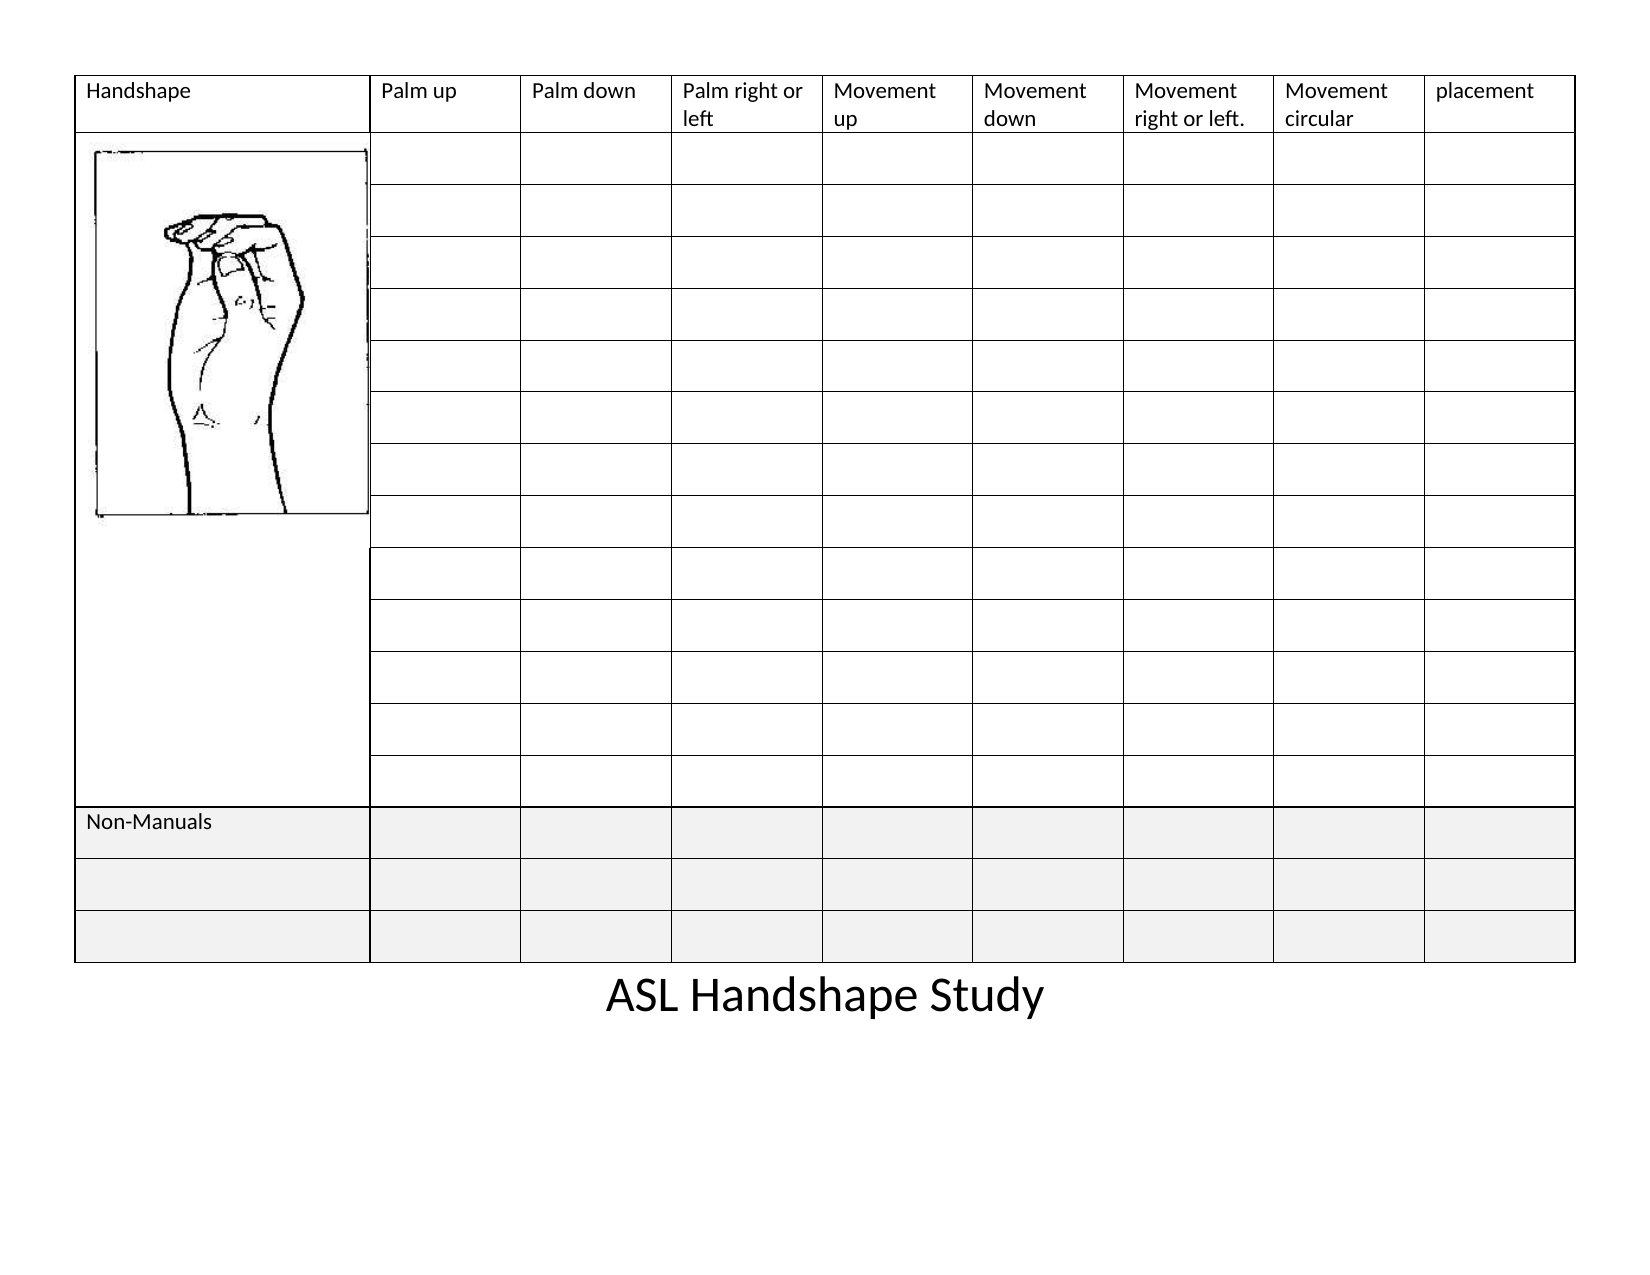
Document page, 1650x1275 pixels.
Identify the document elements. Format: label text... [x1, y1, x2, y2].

table_cell [521, 133, 671, 184]
table_cell [521, 652, 671, 703]
table_cell [1274, 652, 1424, 703]
table_cell [1274, 704, 1424, 754]
table_header Movement right or left. [1124, 76, 1273, 132]
table_cell [973, 600, 1123, 651]
table_cell [371, 133, 520, 184]
table_cell [1274, 808, 1424, 858]
table_cell [521, 808, 671, 858]
table_cell [1274, 237, 1424, 288]
table_cell [521, 704, 671, 754]
table_cell [1425, 289, 1574, 339]
table_cell [521, 444, 671, 495]
table_cell [672, 808, 822, 858]
table_cell [1124, 756, 1273, 806]
table_cell [672, 548, 822, 599]
table_cell Non-Manuals [76, 808, 369, 858]
table_cell [1274, 133, 1424, 184]
table_cell [1425, 496, 1574, 547]
table_cell [371, 237, 520, 288]
table_cell [521, 600, 671, 651]
table_cell [672, 133, 822, 184]
table_cell [1274, 756, 1424, 806]
table_cell [823, 859, 972, 910]
table_cell [973, 444, 1123, 495]
table_cell [672, 600, 822, 651]
table_cell [371, 911, 520, 962]
table_cell [973, 652, 1123, 703]
table_cell [973, 704, 1123, 754]
table_cell [823, 341, 972, 391]
table_cell [823, 911, 972, 962]
table_cell [1425, 392, 1574, 443]
table_cell [371, 185, 520, 236]
table_cell [973, 185, 1123, 236]
table_cell [1425, 133, 1574, 184]
table_cell [371, 652, 520, 703]
table_cell [1124, 600, 1273, 651]
table_cell [1425, 808, 1574, 858]
table_cell [521, 548, 671, 599]
table_cell [371, 704, 520, 754]
table_cell [1425, 756, 1574, 806]
table_cell [521, 496, 671, 547]
table_header Palm up [371, 76, 520, 132]
table_cell [521, 185, 671, 236]
table_cell [823, 289, 972, 339]
table_header Movement up [823, 76, 972, 132]
table_header Handshape [76, 76, 369, 132]
table_cell [521, 289, 671, 339]
table_cell [672, 911, 822, 962]
table_cell [1425, 185, 1574, 236]
table_cell [823, 704, 972, 754]
table_cell [1124, 496, 1273, 547]
table_cell [823, 392, 972, 443]
table_cell [1124, 341, 1273, 391]
table_cell [1124, 808, 1273, 858]
table_cell [371, 496, 520, 547]
table_cell [1124, 444, 1273, 495]
table_cell [1274, 289, 1424, 339]
table_cell [1124, 652, 1273, 703]
table_cell [371, 444, 520, 495]
table_cell [672, 392, 822, 443]
table_cell [1425, 444, 1574, 495]
table_cell [521, 859, 671, 910]
table_cell [973, 859, 1123, 910]
table_header Palm right or left [672, 76, 822, 132]
text ASL Handshape Study [75, 963, 1575, 1024]
table_cell [973, 548, 1123, 599]
table_cell [823, 652, 972, 703]
table_cell [973, 808, 1123, 858]
table_cell [1274, 444, 1424, 495]
table_cell [672, 704, 822, 754]
table_cell [521, 911, 671, 962]
table_cell [1124, 859, 1273, 910]
table_cell [1425, 600, 1574, 651]
table_cell [1124, 237, 1273, 288]
table_cell [672, 341, 822, 391]
table_cell [521, 237, 671, 288]
table_cell [973, 911, 1123, 962]
table_cell [76, 911, 369, 962]
table_cell [1274, 496, 1424, 547]
table_cell [672, 289, 822, 339]
table_cell [1274, 600, 1424, 651]
table_cell [973, 289, 1123, 339]
table_cell [973, 237, 1123, 288]
table_cell [1425, 237, 1574, 288]
table_cell [823, 133, 972, 184]
table_cell [1425, 859, 1574, 910]
table_cell [371, 548, 520, 599]
table_cell [823, 756, 972, 806]
table_cell [371, 600, 520, 651]
table_cell [521, 341, 671, 391]
table_cell [371, 289, 520, 339]
table_cell [76, 859, 369, 910]
table_cell [521, 756, 671, 806]
table_cell [76, 133, 369, 806]
table_cell [1124, 133, 1273, 184]
table_cell [823, 600, 972, 651]
table_cell [1124, 911, 1273, 962]
table_cell [823, 237, 972, 288]
table_cell [371, 808, 520, 858]
table_cell [1274, 392, 1424, 443]
table_header Palm down [521, 76, 671, 132]
table_cell [1124, 185, 1273, 236]
table_cell [1425, 341, 1574, 391]
table_cell [1425, 704, 1574, 754]
table_cell [672, 652, 822, 703]
table_cell [521, 392, 671, 443]
table_cell [672, 185, 822, 236]
table_cell [823, 496, 972, 547]
picture [86, 133, 370, 548]
table_cell [672, 444, 822, 495]
table_header Movement down [973, 76, 1123, 132]
table_cell [973, 133, 1123, 184]
table_cell [672, 496, 822, 547]
table_cell [371, 859, 520, 910]
table_cell [672, 859, 822, 910]
table_cell [973, 756, 1123, 806]
table_cell [973, 496, 1123, 547]
table_cell [1274, 548, 1424, 599]
table_cell [1124, 392, 1273, 443]
table_cell [1274, 859, 1424, 910]
table_cell [1274, 185, 1424, 236]
table_cell [973, 392, 1123, 443]
table_cell [1124, 289, 1273, 339]
table_cell [672, 237, 822, 288]
table_cell [823, 185, 972, 236]
table_cell [1124, 548, 1273, 599]
table_cell [672, 756, 822, 806]
table_header Movement circular [1274, 76, 1424, 132]
table_cell [371, 756, 520, 806]
table_cell [1425, 548, 1574, 599]
table_cell [371, 392, 520, 443]
table_cell [823, 444, 972, 495]
table_cell [973, 341, 1123, 391]
table_cell [823, 808, 972, 858]
table_header placement [1425, 76, 1574, 132]
table_cell [1124, 704, 1273, 754]
table_cell [823, 548, 972, 599]
table_cell [1274, 341, 1424, 391]
table_cell [1274, 911, 1424, 962]
table_cell [1425, 911, 1574, 962]
table_cell [371, 341, 520, 391]
table_cell [1425, 652, 1574, 703]
